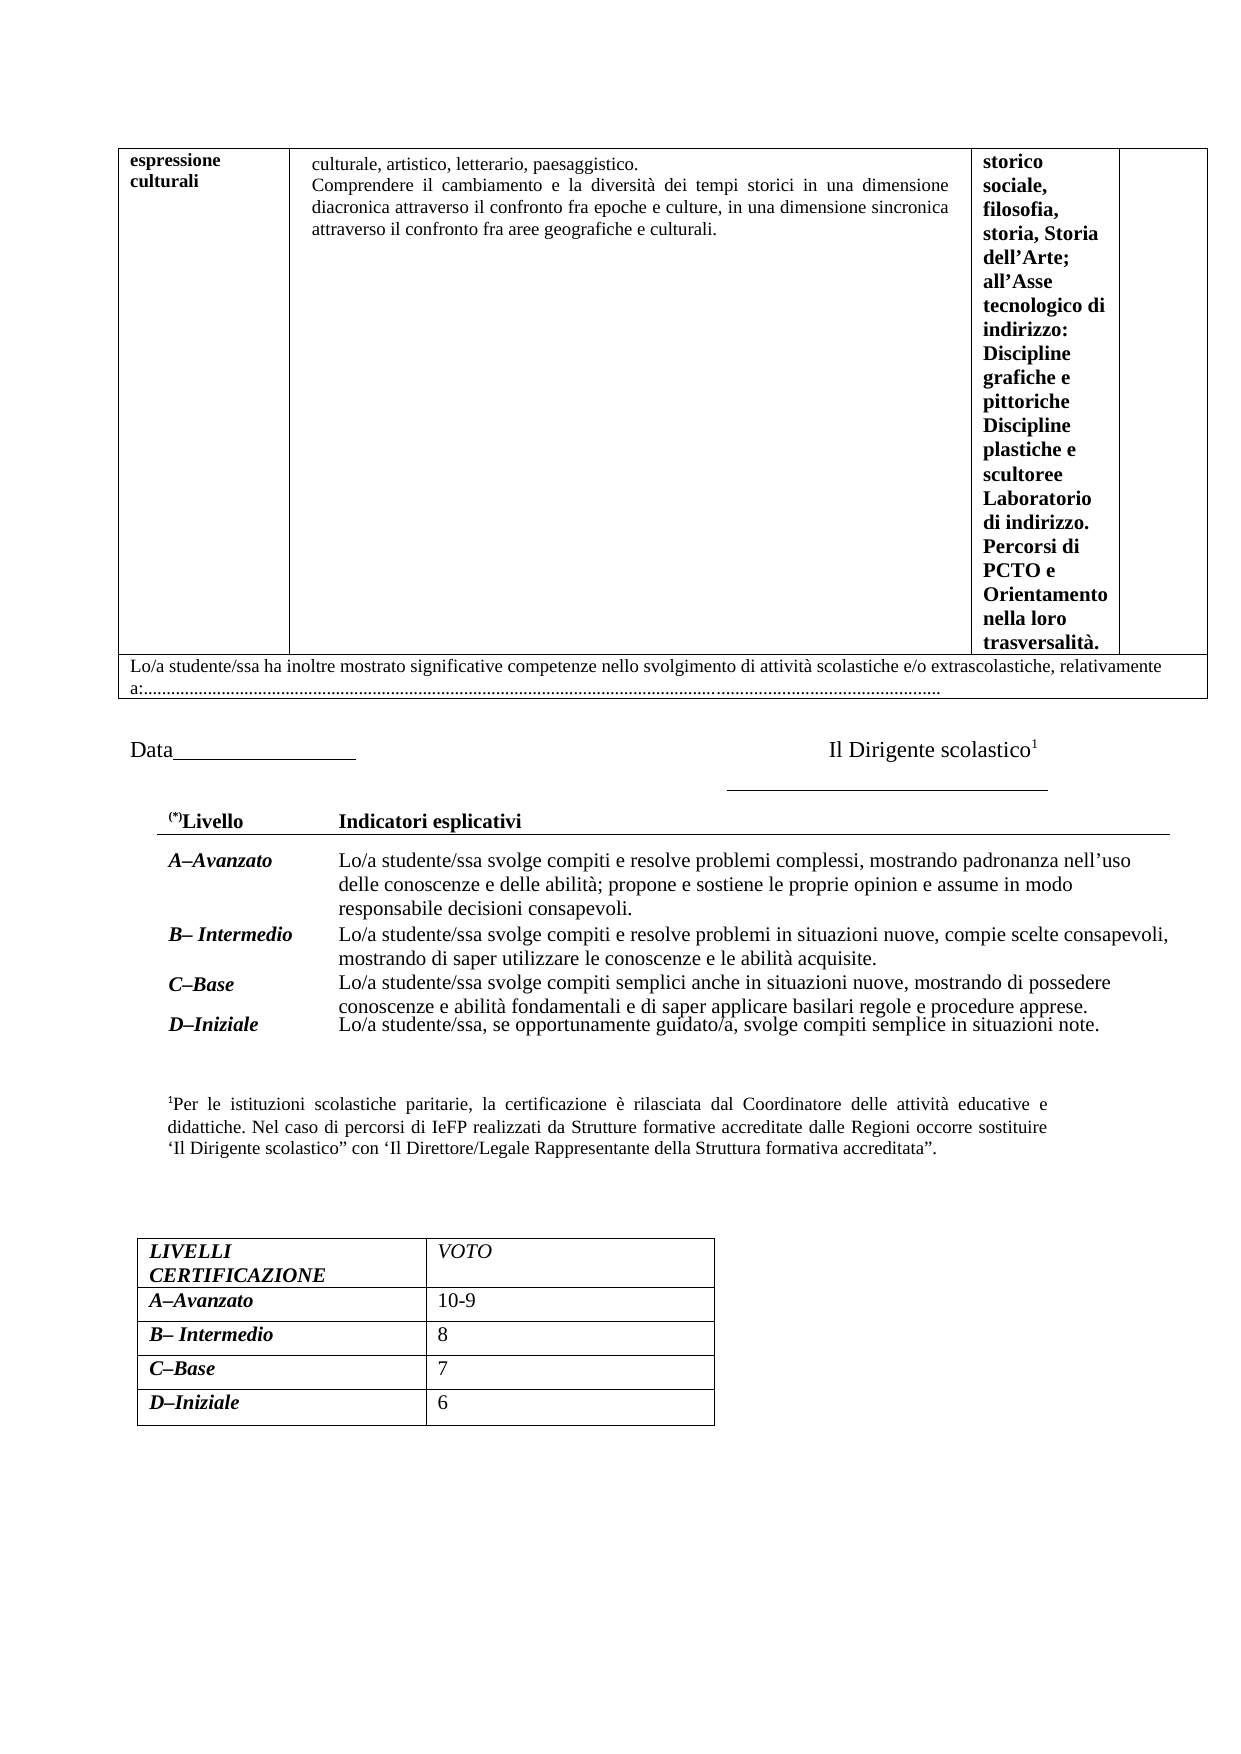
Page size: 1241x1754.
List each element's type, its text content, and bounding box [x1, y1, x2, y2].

table_cell B– Intermedio [138, 1322, 426, 1355]
text 1Per le istituzioni scolastiche paritarie, la certificazione è rilasciata dal Coordinatore delle attività educative e didattiche. Nel caso di percorsi di IeFP realizzati da Strutture formative accreditate dalle Regioni occorre sostituire ‘Il Dirigente scolastico” con ‘Il Direttore/Legale Rappresentante della Struttura formativa accreditata”. [167, 1093, 1050, 1159]
table_cell Lo/a studente/ssa, se opportunamente guidato/a, svolge compiti semplice in situazioni note. [305, 1018, 1170, 1037]
table_cell 7 [427, 1356, 714, 1389]
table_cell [972, 149, 1119, 654]
table_cell Lo/a studente/ssa svolge compiti semplici anche in situazioni nuove, mostrando di possedere conoscenze e abilità fondamentali e di saper applicare basilari regole e procedure apprese. [305, 970, 1170, 1018]
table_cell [119, 149, 289, 654]
table_cell Lo/a studente/ssa svolge compiti e resolve problemi in situazioni nuove, compie scelte consapevoli, mostrando di saper utilizzare le conoscenze e le abilità acquisite. [305, 920, 1170, 970]
table_cell Lo/a studente/ssa ha inoltre mostrato significative competenze nello svolgimento di attività scolastiche e/o extrascolastiche, relativamente a:............................................................................................................................................................................. [119, 655, 1207, 698]
table_cell Lo/a studente/ssa svolge compiti e resolve problemi complessi, mostrando padronanza nell’uso delle conoscenze e delle abilità; propone e sostiene le proprie opinion e assume in modo responsabile decisioni consapevoli. [305, 835, 1170, 920]
table_cell D–Iniziale [138, 1390, 426, 1425]
table_cell C–Base [157, 970, 305, 1018]
table_cell A–Avanzato [157, 835, 305, 920]
table_header LIVELLI CERTIFICAZIONE [138, 1239, 426, 1287]
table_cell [290, 149, 971, 654]
text Data Il Dirigente scolastico1 [130, 736, 1122, 762]
table_cell A–Avanzato [138, 1288, 426, 1321]
table_cell 8 [427, 1322, 714, 1355]
table_header Indicatori esplicativi [305, 815, 1170, 834]
table_cell C–Base [138, 1356, 426, 1389]
table_header (*)Livello [157, 815, 305, 834]
table_cell [1120, 149, 1207, 654]
table_cell D–Iniziale [157, 1018, 305, 1037]
table_header VOTO [427, 1239, 714, 1287]
table_cell B– Intermedio [157, 920, 305, 970]
table_cell 10-9 [427, 1288, 714, 1321]
table_cell 6 [427, 1390, 714, 1425]
